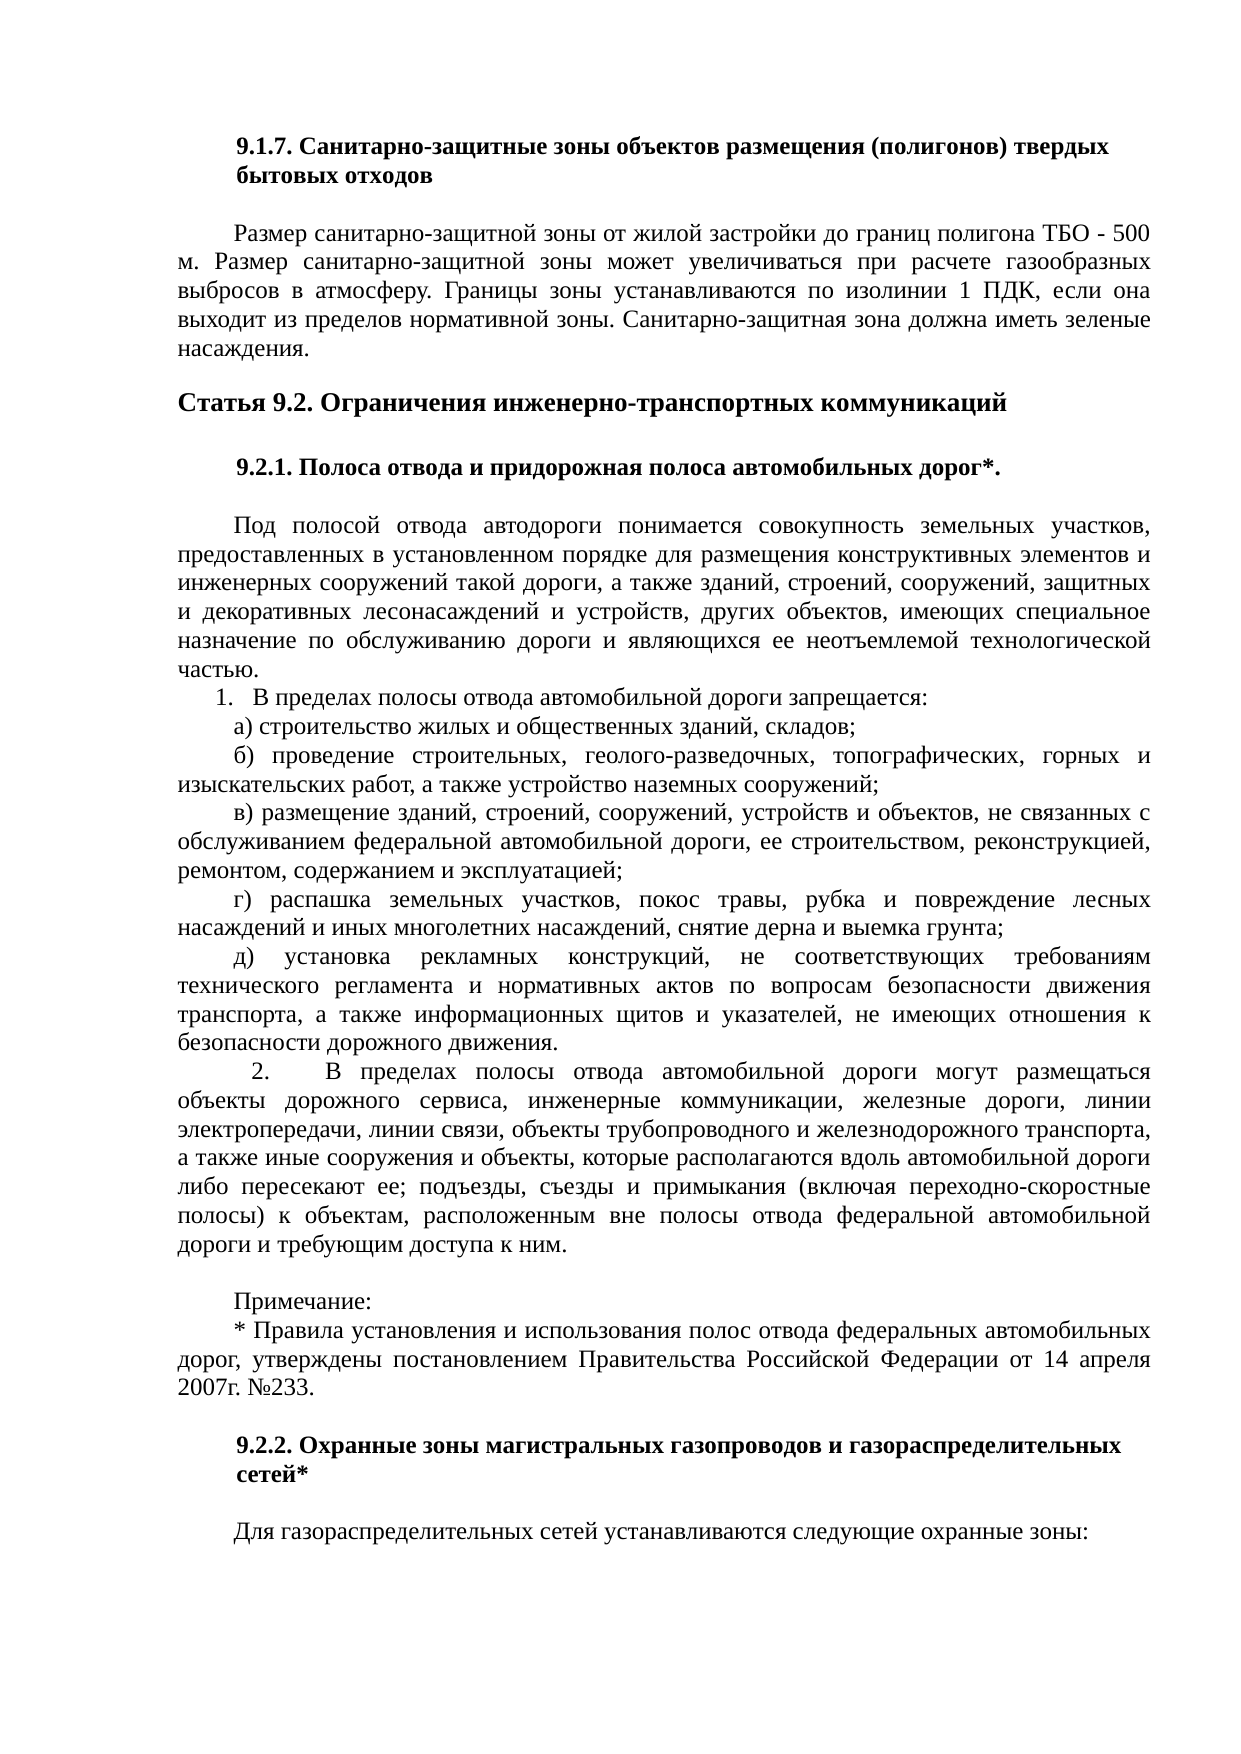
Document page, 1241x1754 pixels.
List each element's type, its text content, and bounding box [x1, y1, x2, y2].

list 9.2.1. Полоса отвода и придорожная полоса автомобильных дорог*. [236, 452, 1152, 481]
list В пределах полосы отвода автомобильной дороги могут размещаться объекты дорожного сервиса, инженерные коммуникации, железные дороги, линии электропередачи, линии связи, объекты трубопроводного и железнодорожного транспорта, а также иные сооружения и объекты, которые располагаются вдоль автомобильной дороги либо пересекают ее; подъезды, съезды и примыкания (включая переходно-скоростные полосы) к объектам, расположенным вне полосы отвода федеральной автомобильной дороги и требующим доступа к ним. [177, 1056, 1152, 1257]
text Для газораспределительных сетей устанавливаются следующие охранные зоны: [177, 1516, 1152, 1545]
text Примечание: [177, 1286, 1152, 1315]
text б) проведение строительных, геолого-разведочных, топографических, горных и изыскательских работ, а также устройство наземных сооружений; [177, 740, 1152, 797]
text Статья 9.2. Ограничения инженерно-транспортных коммуникаций [177, 386, 1152, 417]
list 9.2.2. Охранные зоны магистральных газопроводов и газораспределительных сетей* [236, 1430, 1152, 1487]
list В пределах полосы отвода автомобильной дороги запрещается: [215, 682, 1152, 711]
text * Правила установления и использования полос отвода федеральных автомобильных дорог, утверждены постановлением Правительства Российской Федерации от 14 апреля 2007г. №233. [177, 1315, 1152, 1401]
text Размер санитарно-защитной зоны от жилой застройки до границ полигона ТБО - 500 м. Размер санитарно-защитной зоны может увеличиваться при расчете газообразных выбросов в атмосферу. Границы зоны устанавливаются по изолинии 1 ПДК, если она выходит из пределов нормативной зоны. Санитарно-защитная зона должна иметь зеленые насаждения. [177, 218, 1152, 361]
list 9.1.7. Санитарно-защитные зоны объектов размещения (полигонов) твердых бытовых отходов [236, 131, 1152, 189]
text Под полосой отвода автодороги понимается совокупность земельных участков, предоставленных в установленном порядке для размещения конструктивных элементов и инженерных сооружений такой дороги, а также зданий, строений, сооружений, защитных и декоративных лесонасаждений и устройств, других объектов, имеющих специальное назначение по обслуживанию дороги и являющихся ее неотъемлемой технологической частью. [177, 510, 1152, 682]
text г) распашка земельных участков, покос травы, рубка и повреждение лесных насаждений и иных многолетних насаждений, снятие дерна и выемка грунта; [177, 884, 1152, 941]
text в) размещение зданий, строений, сооружений, устройств и объектов, не связанных с обслуживанием федеральной автомобильной дороги, ее строительством, реконструкцией, ремонтом, содержанием и эксплуатацией; [177, 797, 1152, 884]
text д) установка рекламных конструкций, не соответствующих требованиям технического регламента и нормативных актов по вопросам безопасности движения транспорта, а также информационных щитов и указателей, не имеющих отношения к безопасности дорожного движения. [177, 941, 1152, 1056]
text а) строительство жилых и общественных зданий, складов; [177, 711, 1152, 740]
